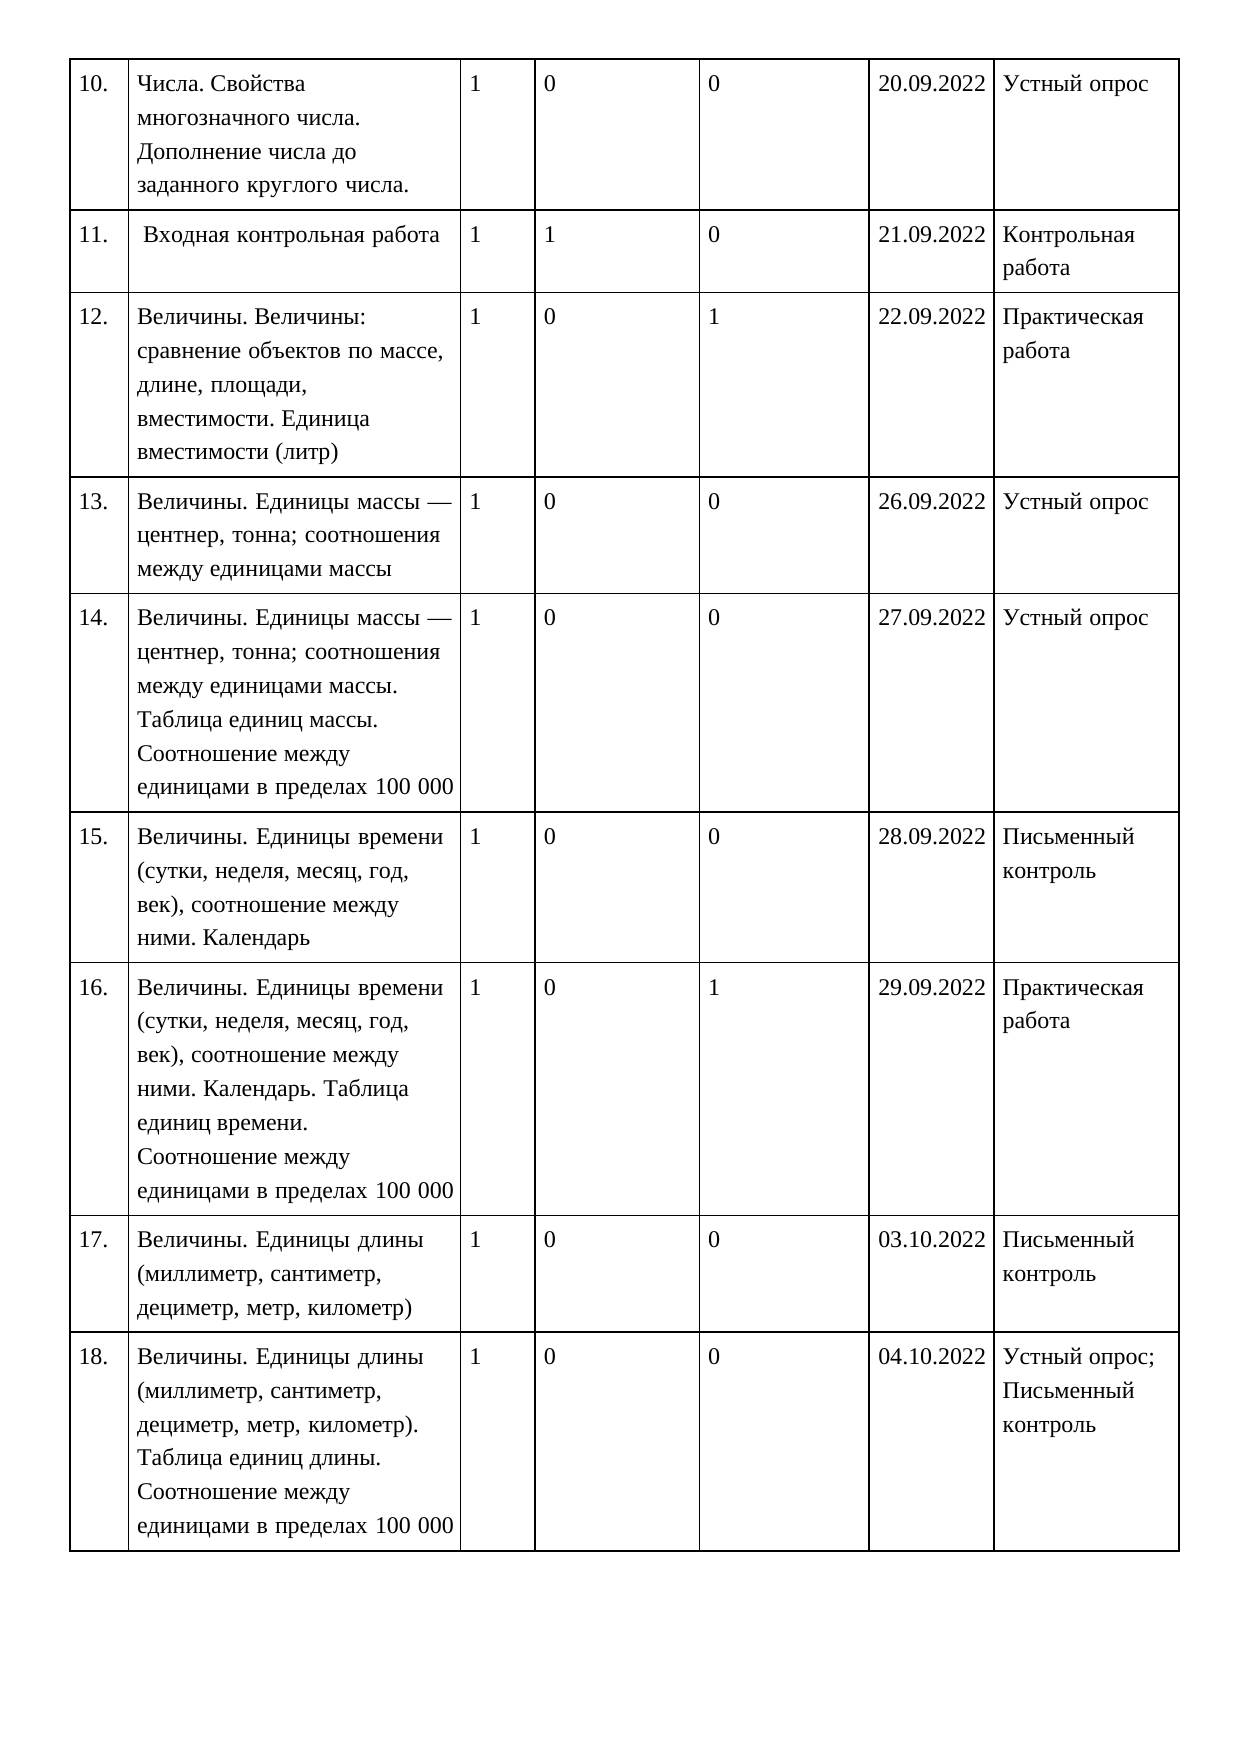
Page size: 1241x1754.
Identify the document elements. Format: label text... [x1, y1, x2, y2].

table_cell Письменный контроль [995, 813, 1178, 962]
table_cell 03.10.2022 [870, 1216, 993, 1331]
table_cell 21.09.2022 [870, 211, 993, 291]
table_cell 1 [461, 293, 534, 476]
table_cell 0 [700, 1216, 868, 1331]
table_cell 0 [536, 813, 699, 962]
table_cell Величины. Величины: сравнение объектов по массе, длине, площади, вместимости. Единица вместимости (литр) [129, 293, 460, 476]
table_cell 0 [536, 963, 699, 1215]
table_cell 0 [536, 478, 699, 592]
table_cell Величины. Единицы массы — центнер, тонна; соотношения между единицами массы. Таблица единиц массы. Соотношение между единицами в пределах 100 000 [129, 594, 460, 811]
table_cell 1 [461, 478, 534, 592]
table_cell Входная контрольная работа [129, 211, 460, 291]
table_cell 13. [71, 478, 128, 592]
table_cell 15. [71, 813, 128, 962]
table_cell 1 [536, 211, 699, 291]
table_cell 0 [700, 813, 868, 962]
table_cell 0 [536, 1333, 699, 1550]
table_cell 12. [71, 293, 128, 476]
table_cell 29.09.2022 [870, 963, 993, 1215]
table_cell Величины. Единицы времени (сутки, неделя, месяц, год, век), соотношение между ними. Календарь. Таблица единиц времени. Соотношение между единицами в пределах 100 000 [129, 963, 460, 1215]
table_cell 26.09.2022 [870, 478, 993, 592]
table_cell 0 [700, 594, 868, 811]
table_header 20.09.2022 [870, 60, 993, 209]
table_cell Величины. Единицы массы — центнер, тонна; соотношения между единицами массы [129, 478, 460, 592]
table_cell Устный опрос; Письменный контроль [995, 1333, 1178, 1550]
table_cell 27.09.2022 [870, 594, 993, 811]
table_cell 1 [461, 963, 534, 1215]
table_header 1 [461, 60, 534, 209]
table_cell 28.09.2022 [870, 813, 993, 962]
table_cell Величины. Единицы времени (сутки, неделя, месяц, год, век), соотношение между ними. Календарь [129, 813, 460, 962]
table_cell Письменный контроль [995, 1216, 1178, 1331]
table_cell 1 [461, 211, 534, 291]
table_cell 1 [700, 293, 868, 476]
table_cell 11. [71, 211, 128, 291]
table_cell 0 [700, 1333, 868, 1550]
table_cell Устный опрос [995, 594, 1178, 811]
table_cell 1 [461, 1216, 534, 1331]
table_cell 1 [700, 963, 868, 1215]
table_cell 0 [536, 594, 699, 811]
table_cell 18. [71, 1333, 128, 1550]
table_header 10. [71, 60, 128, 209]
table_header Числа. Свойства многозначного числа. Дополнение числа до заданного круглого числа. [129, 60, 460, 209]
table_cell 1 [461, 1333, 534, 1550]
table_cell 14. [71, 594, 128, 811]
table_cell 22.09.2022 [870, 293, 993, 476]
table_cell Практическая работа [995, 963, 1178, 1215]
table_cell Практическая работа [995, 293, 1178, 476]
table_cell 17. [71, 1216, 128, 1331]
table_cell 1 [461, 813, 534, 962]
table_cell Величины. Единицы длины (миллиметр, сантиметр, дециметр, метр, километр) [129, 1216, 460, 1331]
table_cell 04.10.2022 [870, 1333, 993, 1550]
table_cell 0 [700, 478, 868, 592]
table_cell 0 [536, 1216, 699, 1331]
table_cell 0 [700, 211, 868, 291]
table_cell 1 [461, 594, 534, 811]
table_cell 0 [536, 293, 699, 476]
table_cell Величины. Единицы длины (миллиметр, сантиметр, дециметр, метр, километр). Таблица единиц длины. Соотношение между единицами в пределах 100 000 [129, 1333, 460, 1550]
table_header 0 [536, 60, 699, 209]
table_header 0 [700, 60, 868, 209]
table_cell 16. [71, 963, 128, 1215]
table_header Устный опрос [995, 60, 1178, 209]
table_cell Устный опрос [995, 478, 1178, 592]
table_cell Контрольная работа [995, 211, 1178, 291]
